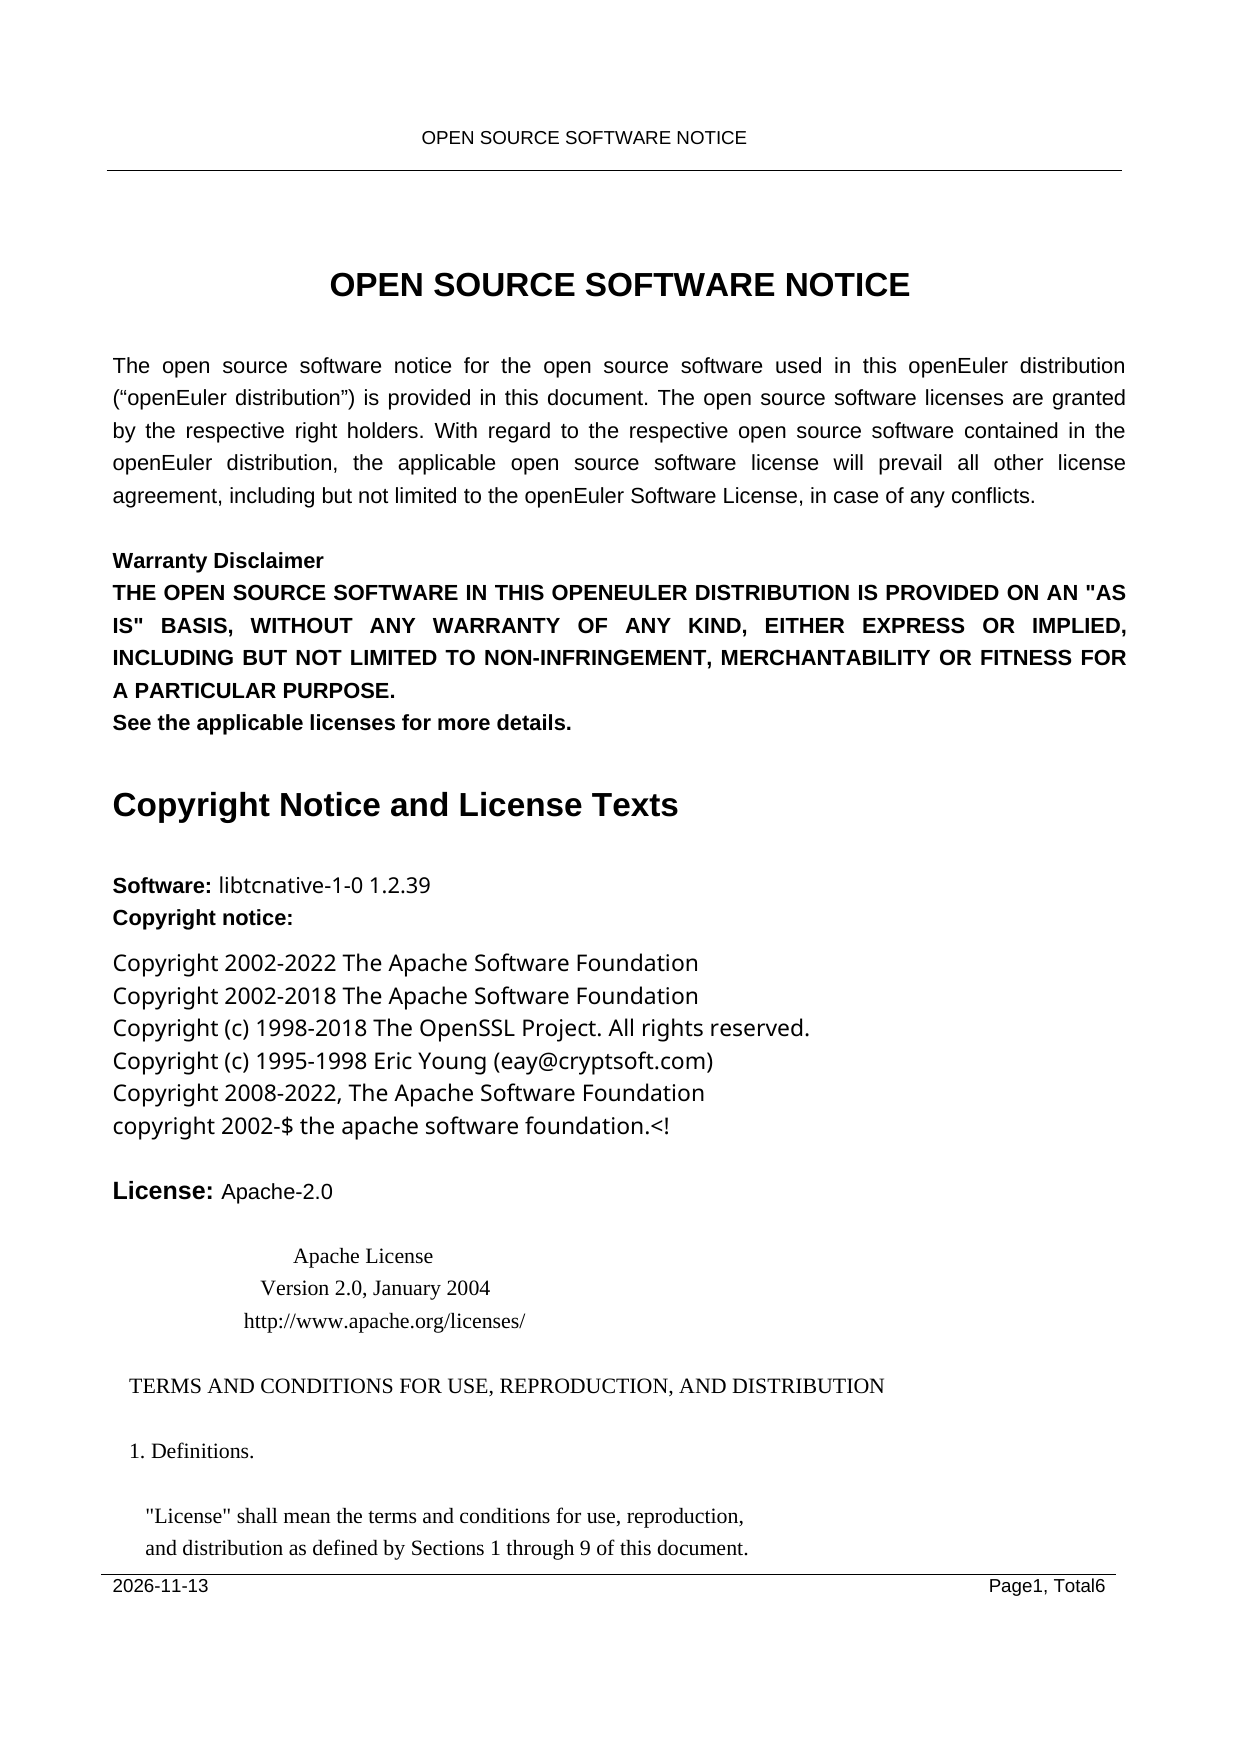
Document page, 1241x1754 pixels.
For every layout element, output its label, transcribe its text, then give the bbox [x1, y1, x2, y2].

text The open source software notice for the open source software used in this openEuler distribution (“openEuler distribution”) is provided in this document. The open source software licenses are granted by the respective right holders. With regard to the respective open source software contained in the openEuler distribution, the applicable open source software license will prevail all other license agreement, including but not limited to the openEuler Software License, in case of any conflicts. [112, 349, 1128, 511]
text Copyright Notice and License Texts [112, 771, 1128, 836]
text THE OPEN SOURCE SOFTWARE IN THIS OPENEULER DISTRIBUTION IS PROVIDED ON AN "AS IS" BASIS, WITHOUT ANY WARRANTY OF ANY KIND, EITHER EXPRESS OR IMPLIED, INCLUDING BUT NOT LIMITED TO NON-INFRINGEMENT, MERCHANTABILITY OR FITNESS FOR A PARTICULAR PURPOSE. See the applicable licenses for more details. [112, 576, 1128, 739]
text Warranty Disclaimer [112, 544, 1128, 576]
title Software: libtcnative-1-0 1.2.39 [112, 869, 1128, 901]
text OPEN SOURCE SOFTWARE NOTICE [112, 251, 1128, 316]
text Copyright 2002-2022 The Apache Software Foundation Copyright 2002-2018 The Apache Software Foundation Copyright (c) 1998-2018 The OpenSSL Project. All rights reserved. Copyright (c) 1995-1998 Eric Young (eay@cryptsoft.com) Copyright 2008-2022, The Apache Software Foundation copyright 2002-$ the apache software foundation.<! [112, 947, 1128, 1174]
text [112, 1207, 1128, 1564]
text License: Apache-2.0 [112, 1174, 1128, 1207]
text Copyright notice: [112, 901, 1128, 934]
